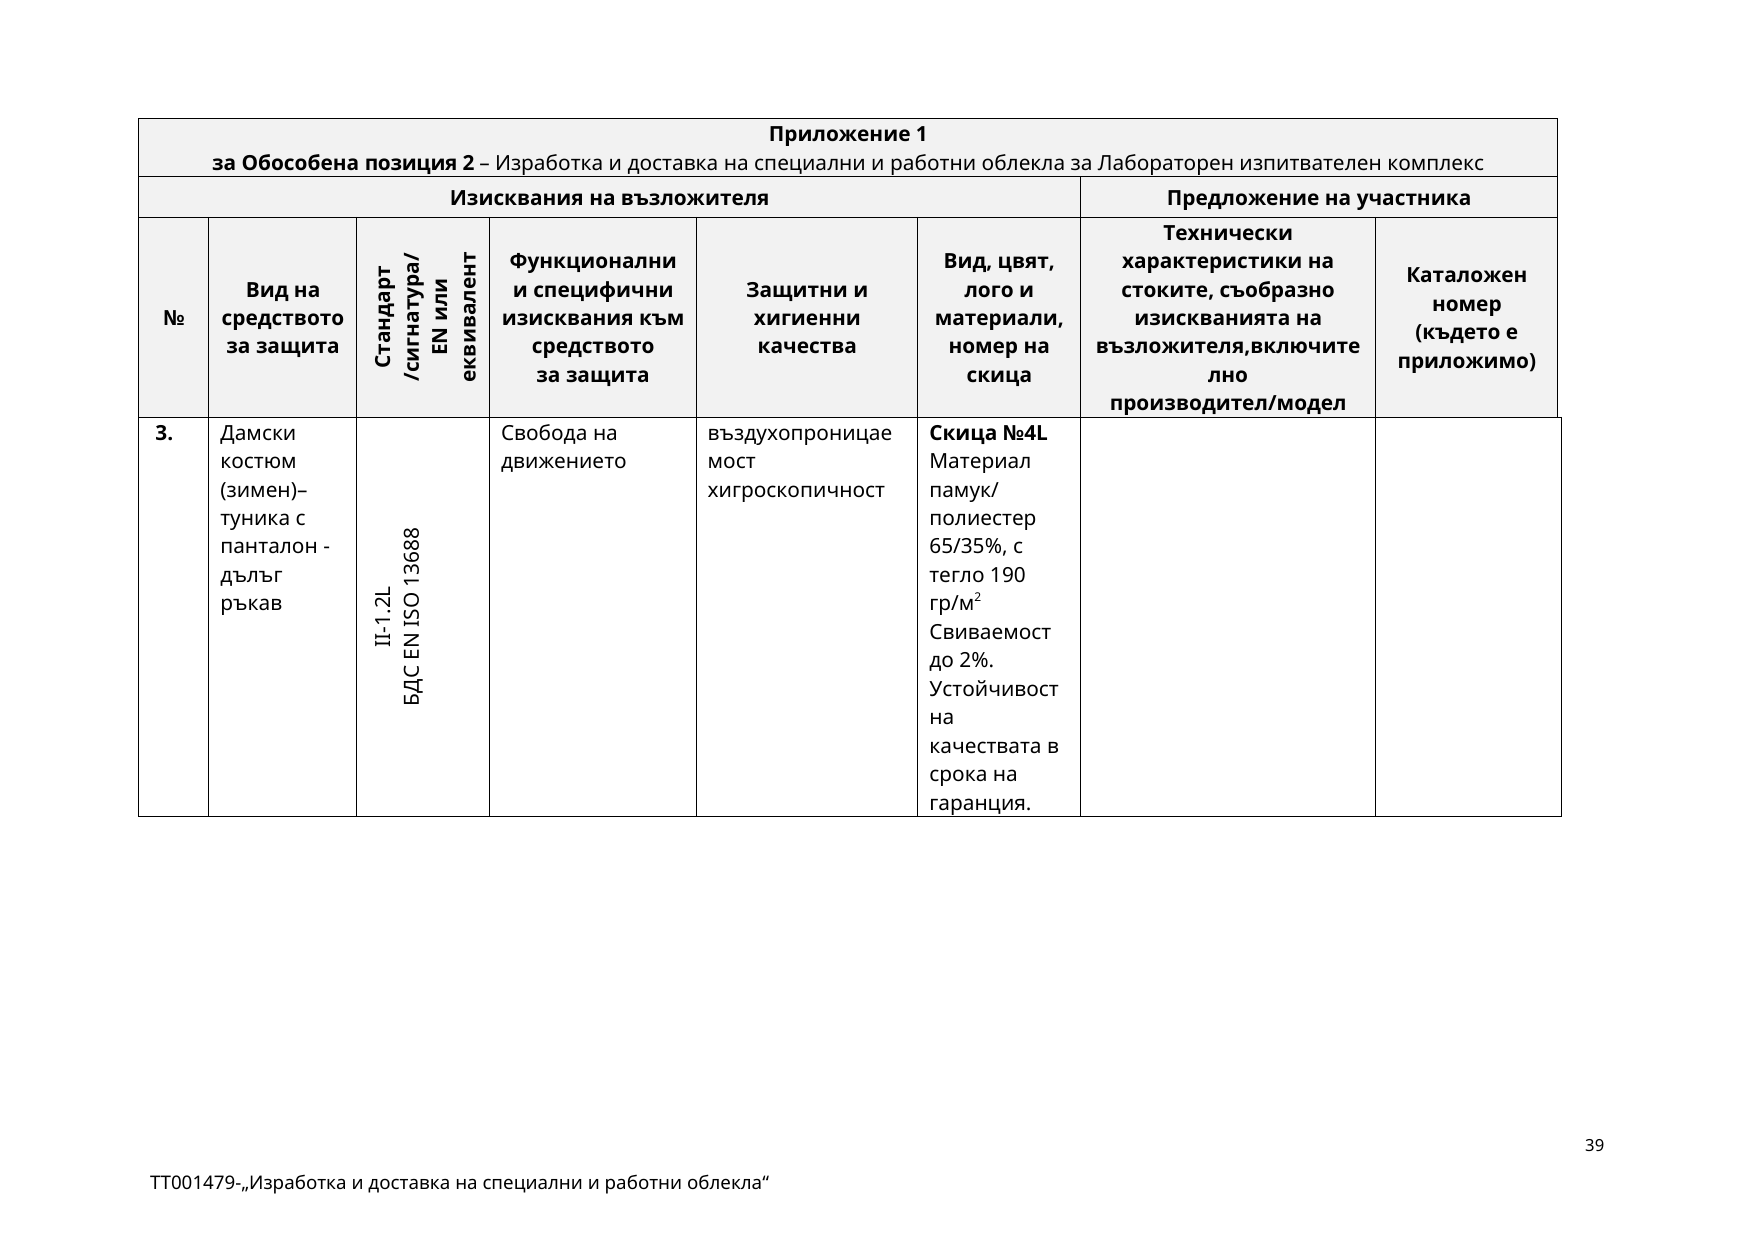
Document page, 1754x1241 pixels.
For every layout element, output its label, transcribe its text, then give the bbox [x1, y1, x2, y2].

table_cell Стандарт /сигнатура/ EN или еквивалент [357, 218, 489, 417]
table_cell Скица №4L Материал памук/ полиестер 65/35%, с тегло 190 гр/м2 Свиваемост до 2%. Устойчивост на качествата в срока на гаранция. [918, 418, 1080, 816]
table_cell въздухопроницаемост хигроскопичност [697, 418, 917, 816]
table_cell № [139, 218, 208, 417]
table_cell ІІ-1.2L БДС EN ISO 13688 [357, 418, 489, 816]
table_cell Дамски костюм (зимен)– туника с панталон - дълъг ръкав [209, 418, 356, 816]
table_cell Функционални и специфични изисквания към средството за защита [490, 218, 696, 417]
table_cell Защитни и хигиенни качества [697, 218, 917, 417]
table_cell Технически характеристики на стоките, съобразно изискванията на възложителя,включително производител/модел [1081, 218, 1375, 417]
table_cell Предложение на участника [1081, 177, 1557, 217]
table_cell [139, 418, 208, 816]
table_cell Вид, цвят, лого и материали, номер на скица [918, 218, 1080, 417]
table_cell Вид на средството за защита [209, 218, 356, 417]
table_cell Изисквания на възложителя [139, 177, 1080, 217]
table_cell Свобода на движението [490, 418, 696, 816]
table_cell [1376, 418, 1561, 816]
table_cell [1081, 418, 1375, 816]
table_cell Каталожен номер (където е приложимо) [1376, 218, 1557, 417]
table_header Приложение 1 за Обособена позиция 2 – Изработка и доставка на специални и работни облекла за Лабораторен изпитвателен комплекс [139, 119, 1557, 176]
